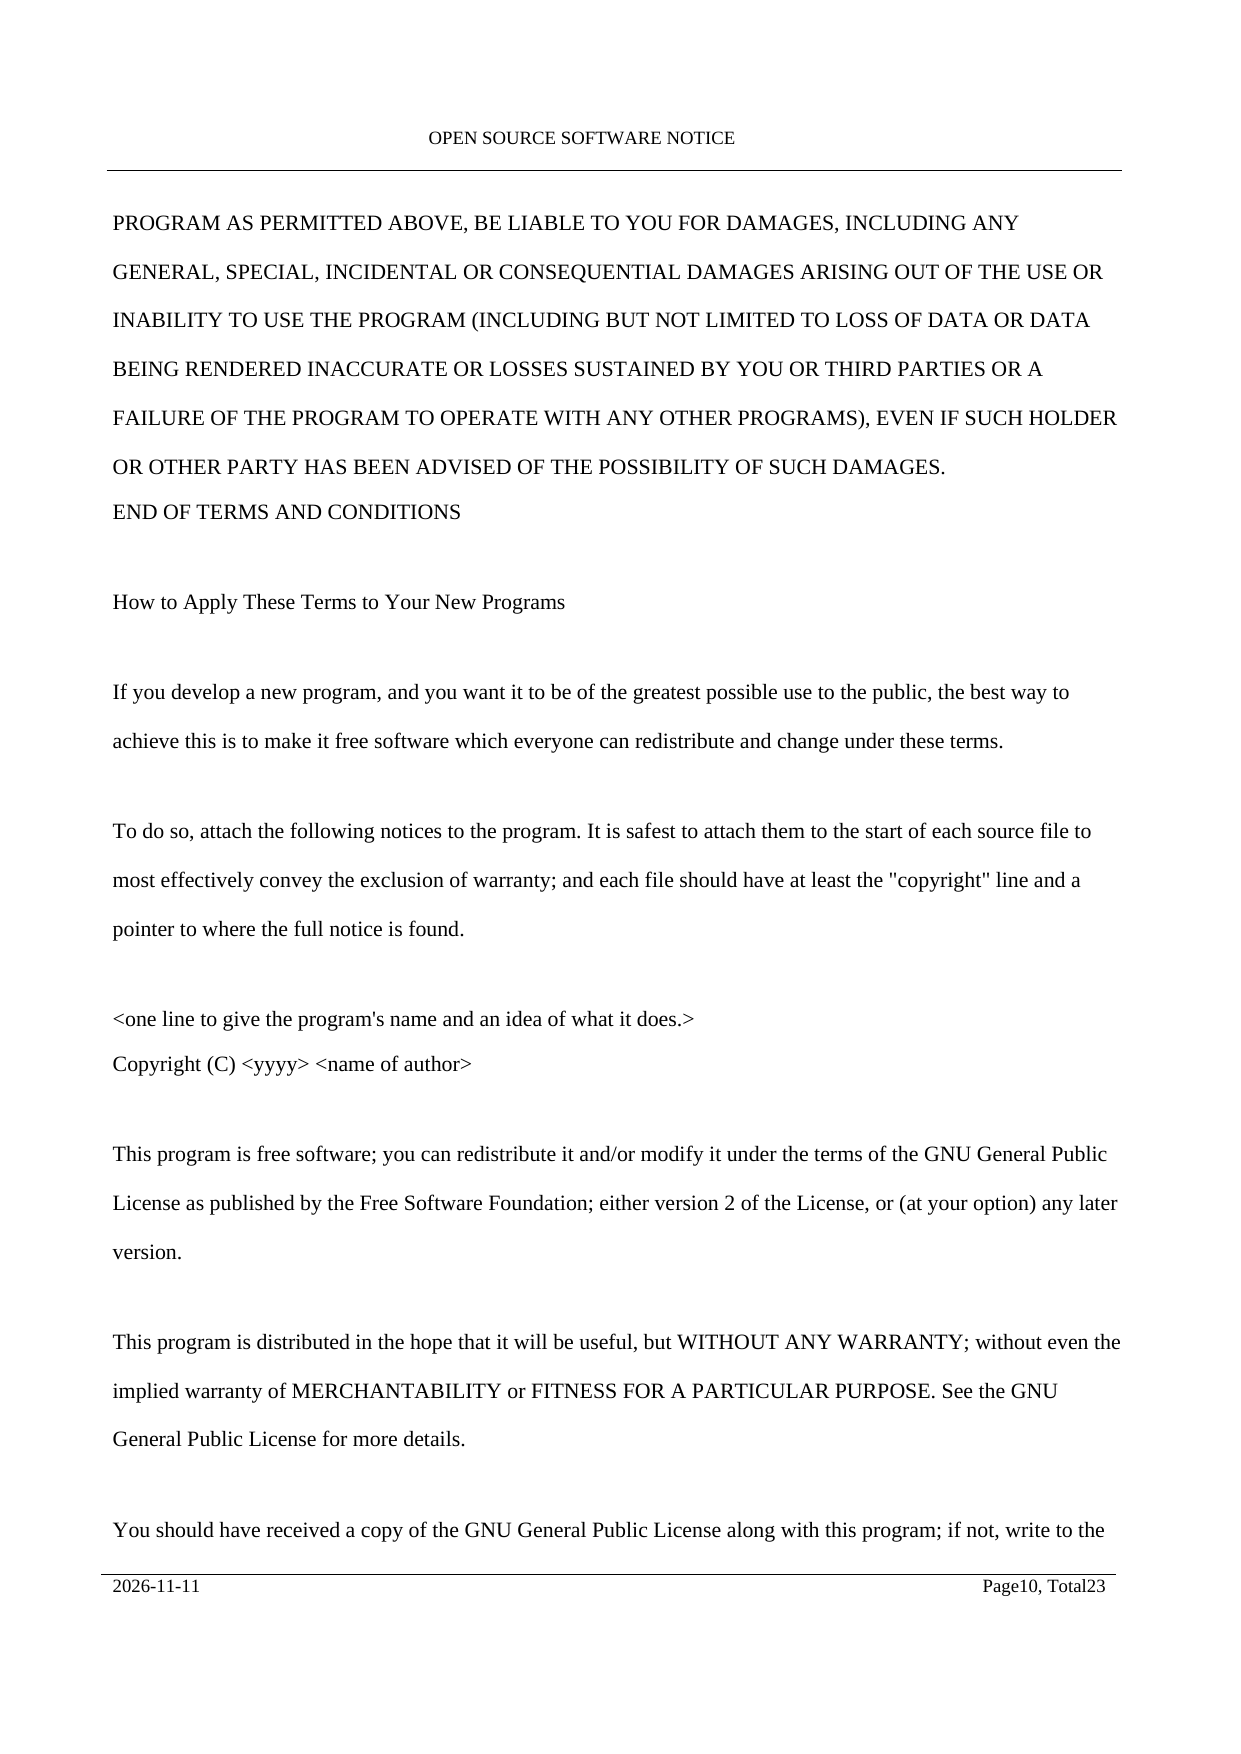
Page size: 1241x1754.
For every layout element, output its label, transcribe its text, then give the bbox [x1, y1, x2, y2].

text To do so, attach the following notices to the program. It is safest to attach them to the start of each source file to most effectively convey the exclusion of warranty; and each file should have at least the "copyright" line and a pointer to where the full notice is found. [112, 814, 1128, 944]
text This program is free software; you can redistribute it and/or modify it under the terms of the GNU General Public License as published by the Free Software Foundation; either version 2 of the License, or (at your option) any later version. [112, 1138, 1128, 1268]
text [112, 206, 1128, 483]
text How to Apply These Terms to Your New Programs [112, 585, 1128, 618]
text <one line to give the program's name and an idea of what it does.> [112, 1002, 1128, 1035]
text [112, 1513, 1128, 1546]
text This program is distributed in the hope that it will be useful, but WITHOUT ANY WARRANTY; without even the implied warranty of MERCHANTABILITY or FITNESS FOR A PARTICULAR PURPOSE. See the GNU General Public License for more details. [112, 1325, 1128, 1455]
text If you develop a new program, and you want it to be of the greatest possible use to the public, the best way to achieve this is to make it free software which everyone can redistribute and change under these terms. [112, 676, 1128, 757]
text END OF TERMS AND CONDITIONS [112, 495, 1128, 528]
text Copyright (C) <yyyy> <name of author> [112, 1047, 1128, 1080]
